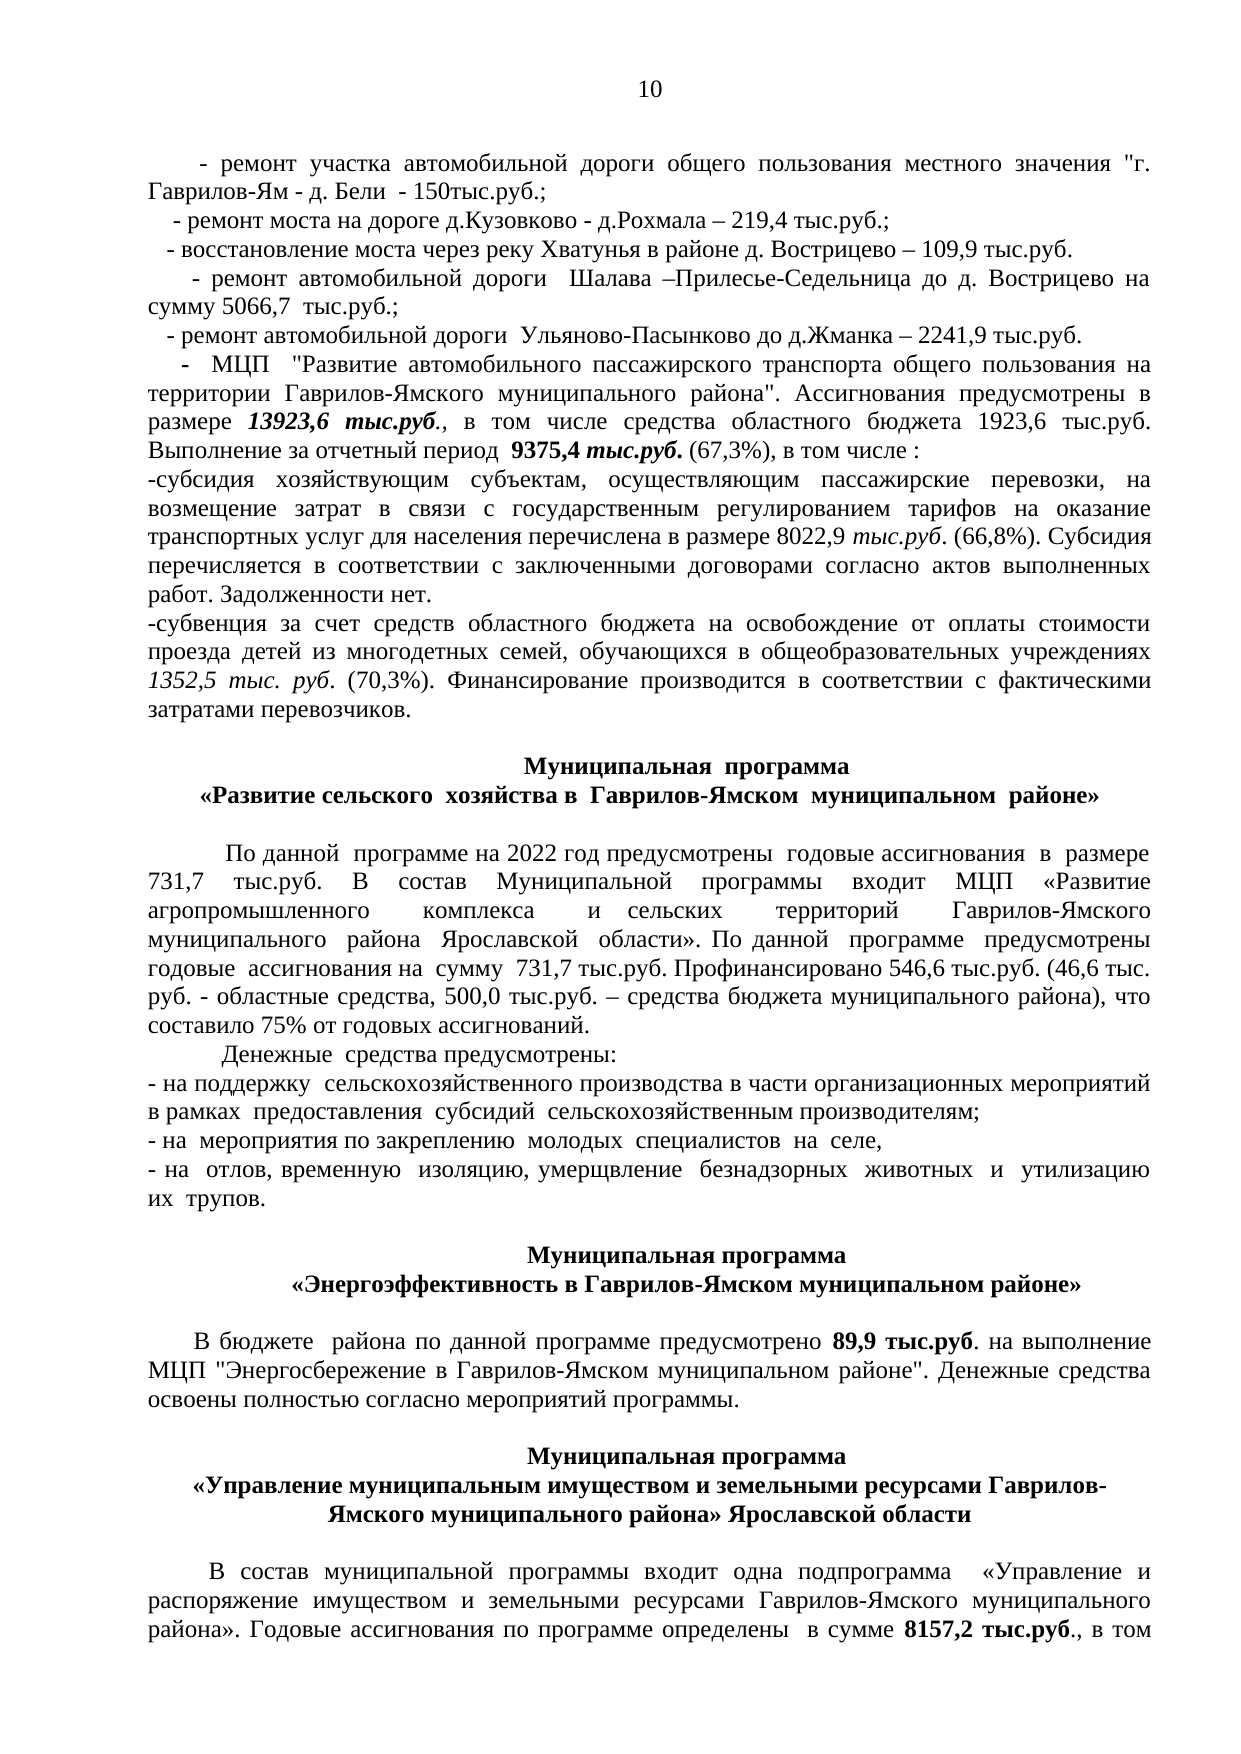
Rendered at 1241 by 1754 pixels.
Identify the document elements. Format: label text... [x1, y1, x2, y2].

title -субсидия хозяйствующим субъектам, осуществляющим пассажирские перевозки, на возмещение затрат в связи с государственным регулированием тарифов на оказание транспортных услуг для населения перечислена в размере 8022,9 тыс.руб. (66,8%). Субсидия перечисляется в соответствии с заключенными договорами согласно актов выполненных работ. Задолженности нет. [148, 464, 1152, 608]
text Муниципальная программа [148, 751, 1152, 780]
text Муниципальная программа [148, 1441, 1152, 1470]
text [148, 1556, 1152, 1643]
text Муниципальная программа [148, 1240, 1152, 1269]
text По данной программе на 2022 год предусмотрены годовые ассигнования в размере 731,7 тыс.руб. В состав Муниципальной программы входит МЦП «Развитие агропромышленного комплекса и сельских территорий Гаврилов-Ямского муниципального района Ярославской области». По данной программе предусмотрены годовые ассигнования на сумму 731,7 тыс.руб. Профинансировано 546,6 тыс.руб. (46,6 тыс. руб. - областные средства, 500,0 тыс.руб. – средства бюджета муниципального района), что составило 75% от годовых ассигнований. [148, 838, 1152, 1039]
text «Энергоэффективность в Гаврилов-Ямском муниципальном районе» [148, 1269, 1152, 1298]
text -субвенция за счет средств областного бюджета на освобождение от оплаты стоимости проезда детей из многодетных семей, обучающихся в общеобразовательных учреждениях 1352,5 тыс. руб. (70,3%). Финансирование производится в соответствии с фактическими затратами перевозчиков. [148, 608, 1152, 723]
text - ремонт автомобильной дороги Ульяново-Пасынково до д.Жманка – 2241,9 тыс.руб. [148, 320, 1152, 349]
text - МЦП "Развитие автомобильного пассажирского транспорта общего пользования на территории Гаврилов-Ямского муниципального района". Ассигнования предусмотрены в размере 13923,6 тыс.руб., в том числе средства областного бюджета 1923,6 тыс.руб. Выполнение за отчетный период 9375,4 тыс.руб. (67,3%), в том числе : [148, 349, 1152, 464]
text - ремонт участка автомобильной дороги общего пользования местного значения "г. Гаврилов-Ям - д. Бели - 150тыс.руб.; [148, 148, 1152, 205]
text - на поддержку сельскохозяйственного производства в части организационных мероприятий в рамках предоставления субсидий сельскохозяйственным производителям; [148, 1068, 1152, 1125]
text Денежные средства предусмотрены: [148, 1039, 1152, 1068]
text - на мероприятия по закреплению молодых специалистов на селе, [148, 1125, 1152, 1154]
text - ремонт моста на дороге д.Кузовково - д.Рохмала – 219,4 тыс.руб.; [148, 205, 1152, 234]
text - восстановление моста через реку Хватунья в районе д. Вострицево – 109,9 тыс.руб. [148, 234, 1152, 263]
text - ремонт автомобильной дороги Шалава –Прилесье-Седельница до д. Вострицево на сумму 5066,7 тыс.руб.; [148, 263, 1152, 320]
text В бюджете района по данной программе предусмотрено 89,9 тыс.руб. на выполнение МЦП "Энергосбережение в Гаврилов-Ямском муниципальном районе". Денежные средства освоены полностью согласно мероприятий программы. [148, 1326, 1152, 1413]
text «Развитие сельского хозяйства в Гаврилов-Ямском муниципальном районе» [148, 780, 1152, 809]
text «Управление муниципальным имуществом и земельными ресурсами Гаврилов-Ямского муниципального района» Ярославской области [148, 1470, 1152, 1528]
text - на отлов, временную изоляцию, умерщвление безнадзорных животных и утилизацию их трупов. [148, 1154, 1152, 1211]
